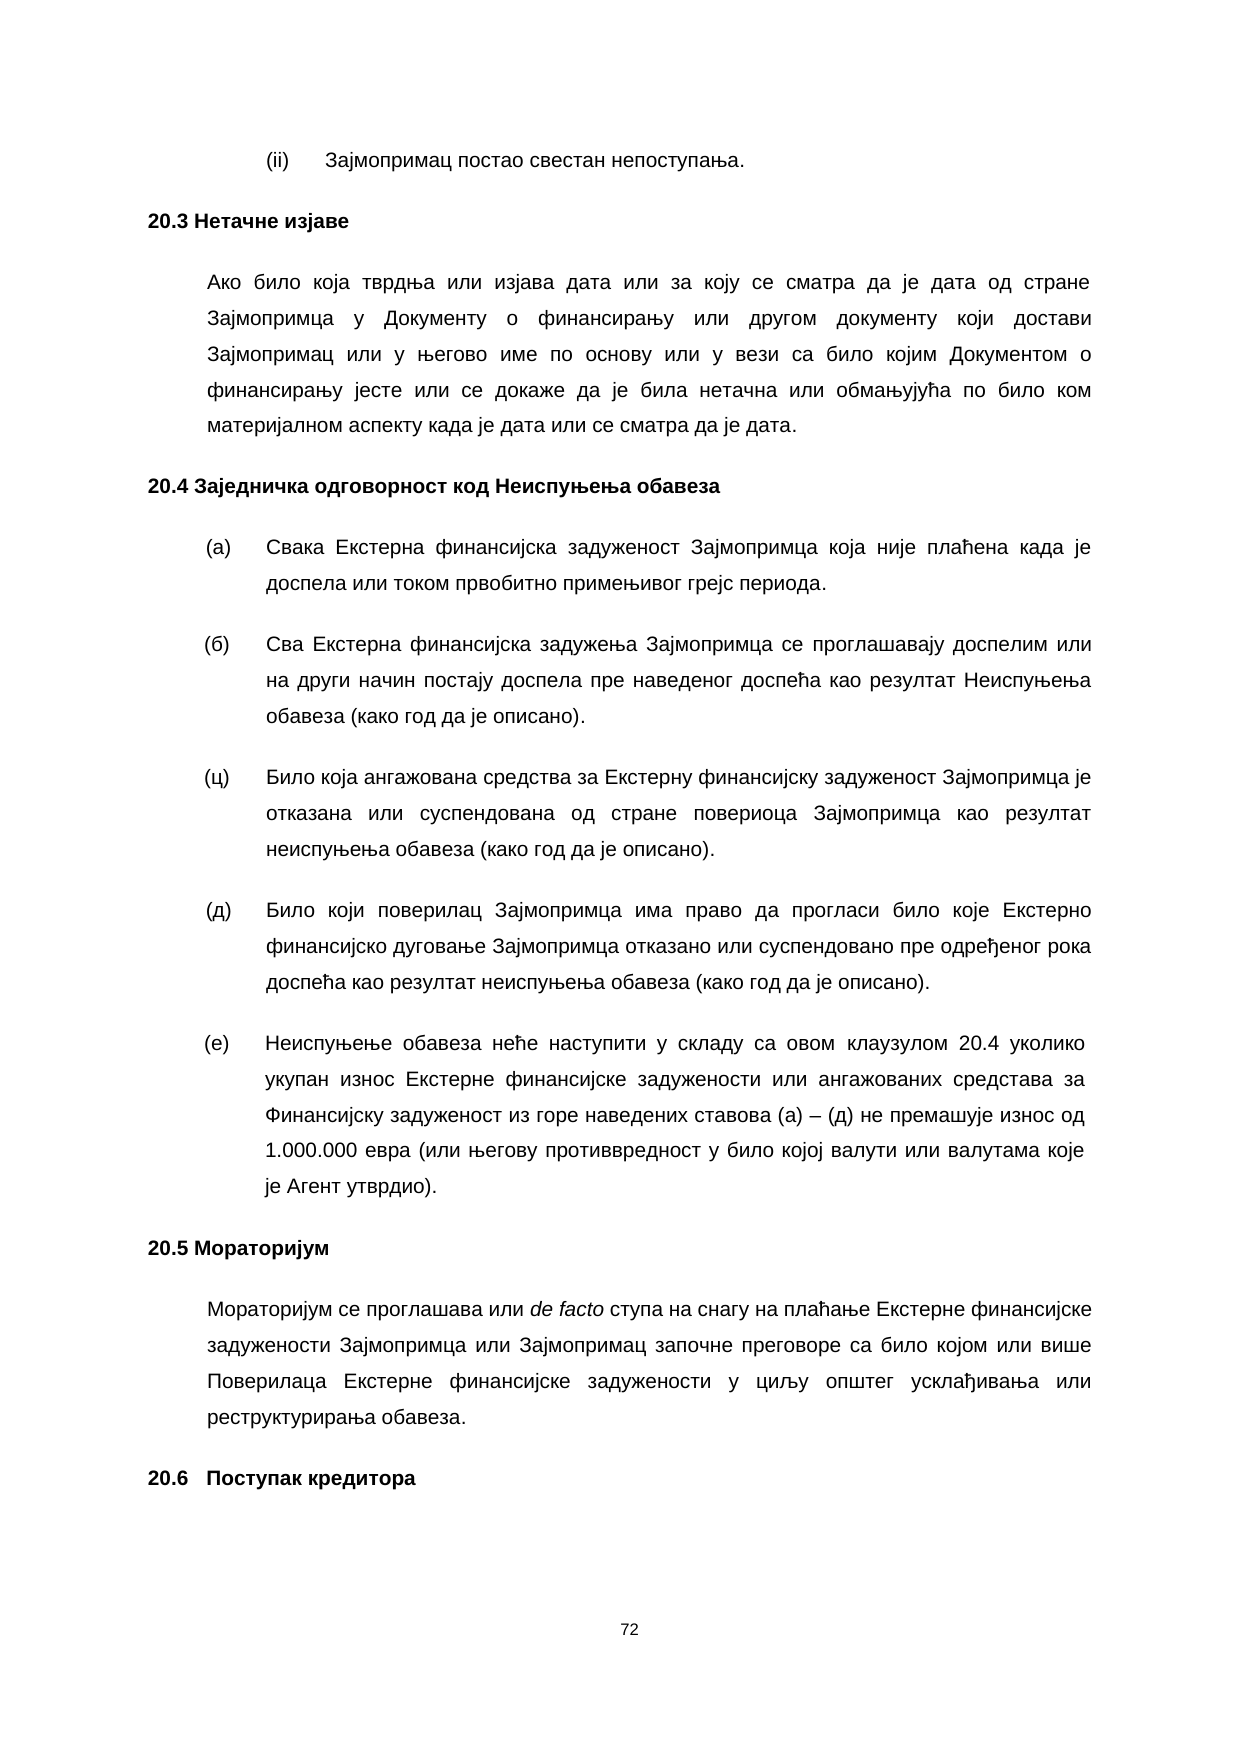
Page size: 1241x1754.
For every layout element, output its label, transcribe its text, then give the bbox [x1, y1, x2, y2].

list 20.5 Мораторијум [148, 1236, 1092, 1260]
list 20.4 Заједничка одговорност код Неиспуњења обавеза [148, 474, 1092, 498]
text Ако било која тврдња или изјава дата или за коју се сматра да је дата од стране Зајмопримца у Документу о финансирању или другом документу који достави Зајмопримац или у његово име по основу или у вези са било којим Документом о финансирању јесте или се докаже да је била нетачна или обмањујућа по било ком материјалном аспекту када је дата или се сматра да је дата. [207, 269, 1092, 437]
list 20.3 Нетачне изјаве [148, 209, 1092, 233]
list (д) Било који поверилац Зајмопримца има право да прогласи било које Екстерно финансијско дуговање Зајмопримца отказано или суспендовано пре одређеног рока доспећа као резултат неиспуњења обавеза (како год да је описано). [206, 898, 1092, 993]
list (а) Свака Екстерна финансијска задуженост Зајмопримца која није плаћена када је доспела или током првобитно примењивог грејс периода. [206, 535, 1092, 595]
list (ц) Било која ангажована средства за Екстерну финансијску задуженост Зајмопримца је отказана или суспендована од стране повериоца Зајмопримца као резултат неиспуњења обавеза (како год да је описано). [204, 765, 1092, 861]
list (ii) Зајмопримац постао свестан непоступања. [266, 148, 1092, 172]
list 20.6 Поступак кредитора [148, 1466, 1092, 1490]
text (е) Неиспуњење обавеза неће наступити у складу са овом клаузулом 20.4 уколико укупан износ Екстерне финансијске задужености или ангажованих средстава за Финансијску задуженост из горе наведених ставова (a) – (д) не премашује износ од 1.000.000 евра (или његову противвредност у било којој валути или валутама које је Агент утврдио). [204, 1031, 1086, 1198]
text Мораторијум се проглашава или de facto ступа на снагу на плаћање Екстерне финансијске задужености Зајмопримца или Зајмопримац започне преговоре са било којом или више Поверилаца Екстерне финансијске задужености у циљу општег усклађивања или реструктурирања обавеза. [207, 1297, 1092, 1429]
list (б) Сва Екстерна финансијска задужења Зајмопримца се проглашавају доспелим или на други начин постају доспела пре наведеног доспећа као резултат Неиспуњења обавеза (како год да је описано). [204, 632, 1092, 728]
